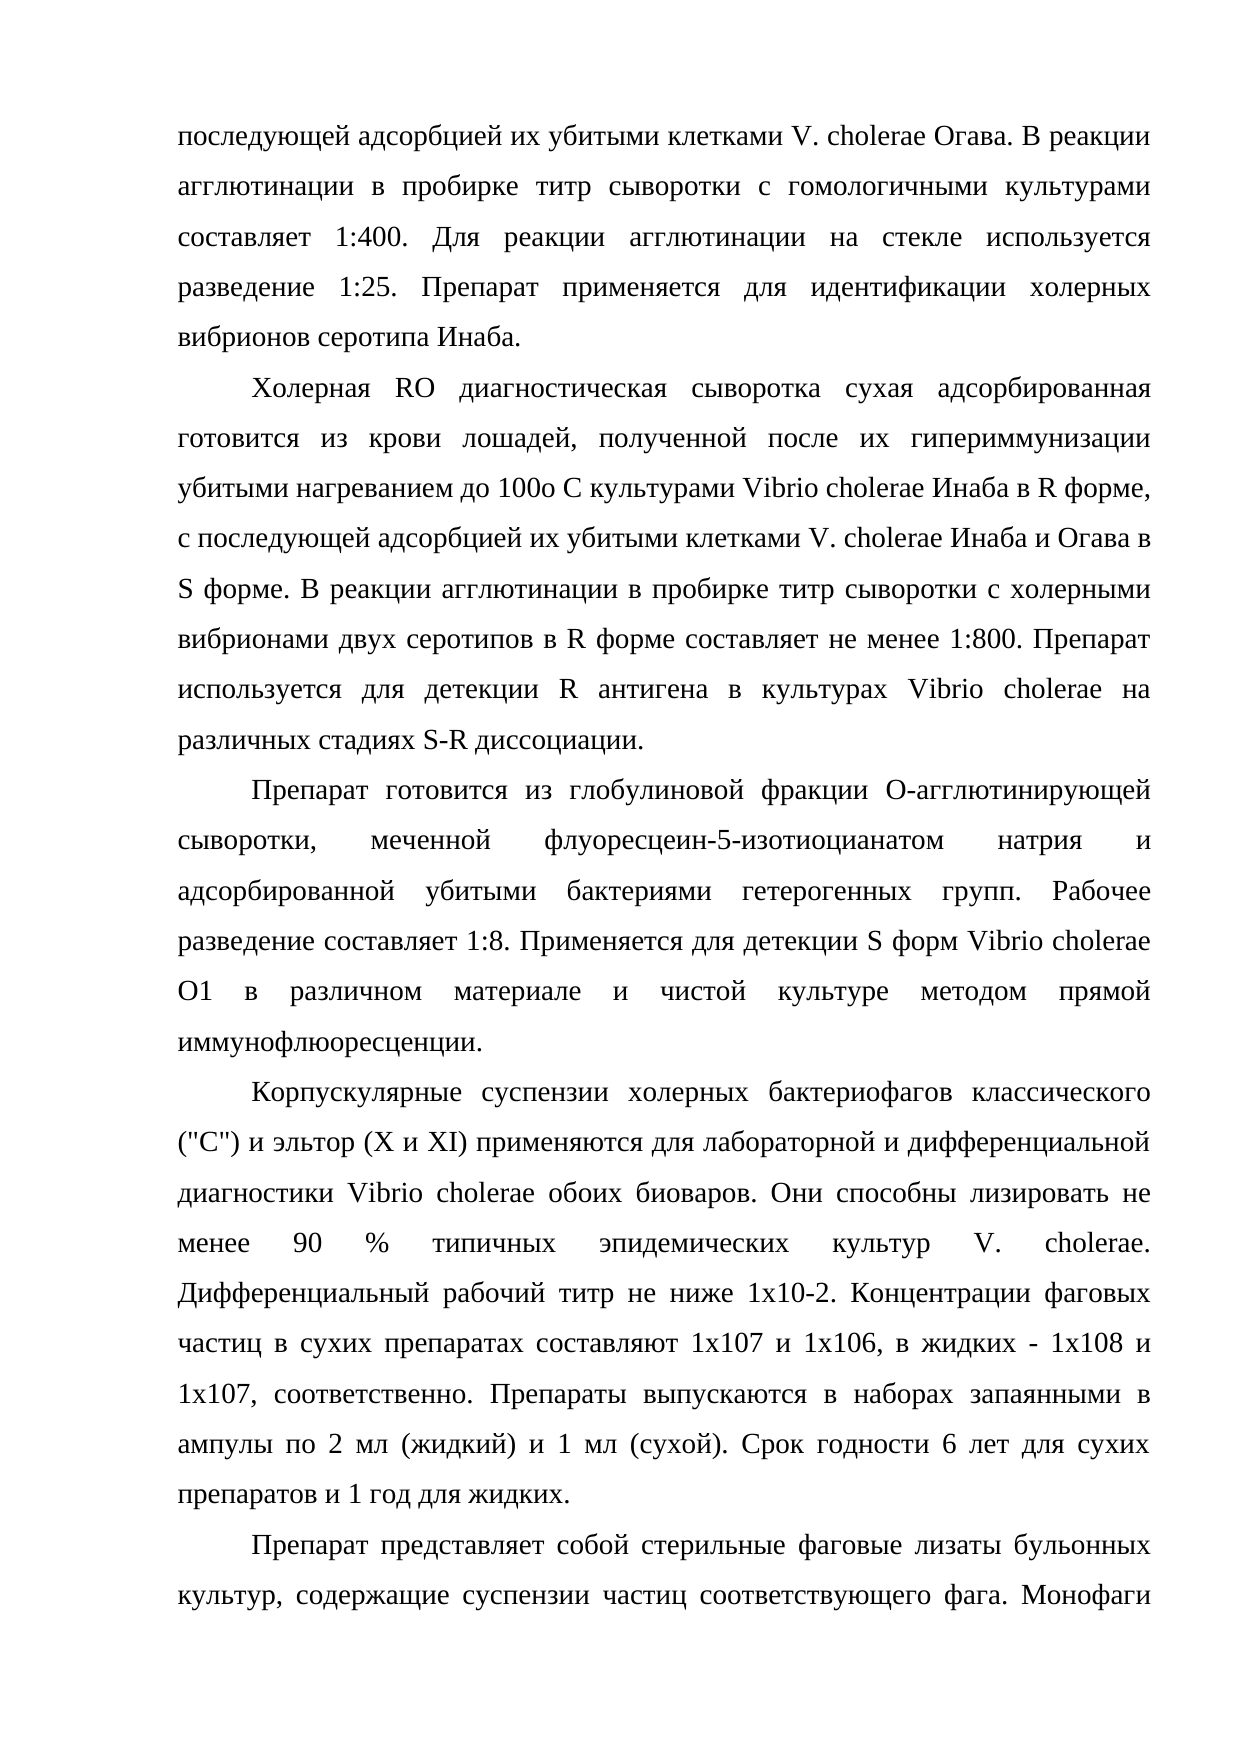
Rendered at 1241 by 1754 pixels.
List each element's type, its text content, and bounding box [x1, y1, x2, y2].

text Корпускулярные суспензии холерных бактериофагов классического ("C") и эльтор (Х и ХI) применяются для лабораторной и дифференциальной диагностики Vibrio cholerae обоих биоваров. Они способны лизировать не менее 90 % типичных эпидемических культур V. cholerae. Дифференциальный рабочий титр не ниже 1х10-2. Концентрации фаговых частиц в сухих препаратах составляют 1х107 и 1х106, в жидких - 1х108 и 1х107, соответственно. Препараты выпускаются в наборах запаянными в ампулы по 2 мл (жидкий) и 1 мл (сухой). Срок годности 6 лет для сухих препаратов и 1 год для жидких. [177, 1074, 1152, 1510]
text Препарат готовится из глобулиновой фракции O-агглютинирующей сыворотки, меченной флуоресцеин-5-изотиоцианатом натрия и адсорбированной убитыми бактериями гетерогенных групп. Рабочее разведение составляет 1:8. Применяется для детекции S форм Vibrio cholerae O1 в различном материале и чистой культуре методом прямой иммунофлюоресценции. [177, 772, 1152, 1057]
text Холерная RO диагностическая сыворотка сухая адсорбированная готовится из крови лошадей, полученной после их гипериммунизации убитыми нагреванием до 100о C культурами Vibrio cholerae Инаба в R форме, с последующей адсорбцией их убитыми клетками V. cholerae Инаба и Огава в S форме. В реакции агглютинации в пробирке титр сыворотки с холерными вибрионами двух серотипов в R форме составляет не менее 1:800. Препарат используется для детекции R антигена в культурах Vibrio cholerae на различных стадиях S-R диссоциации. [177, 370, 1152, 755]
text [177, 118, 1152, 353]
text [177, 1527, 1152, 1611]
